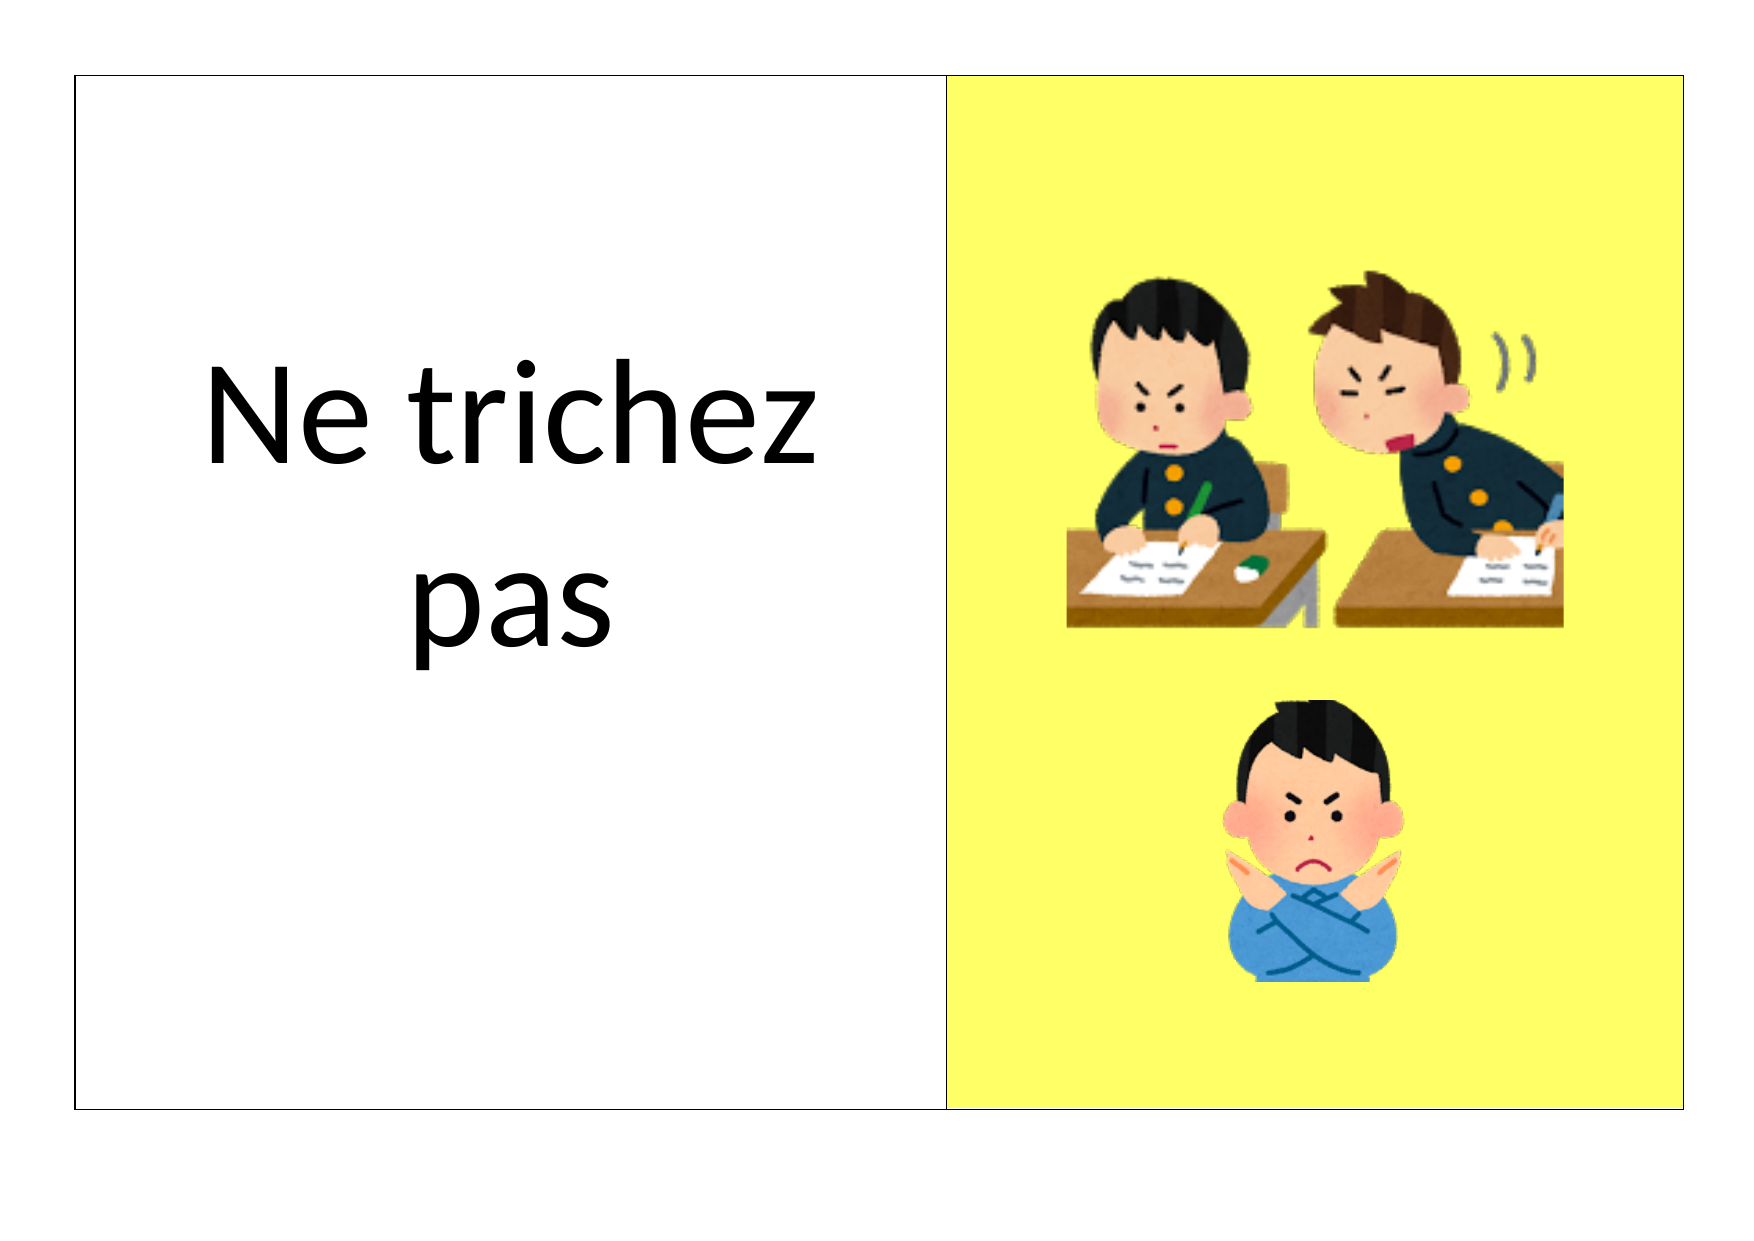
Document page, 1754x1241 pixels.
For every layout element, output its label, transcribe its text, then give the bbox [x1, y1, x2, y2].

table_cell Ne trichez pas [76, 76, 946, 1108]
table_cell [947, 76, 1683, 1108]
picture [1066, 203, 1564, 982]
